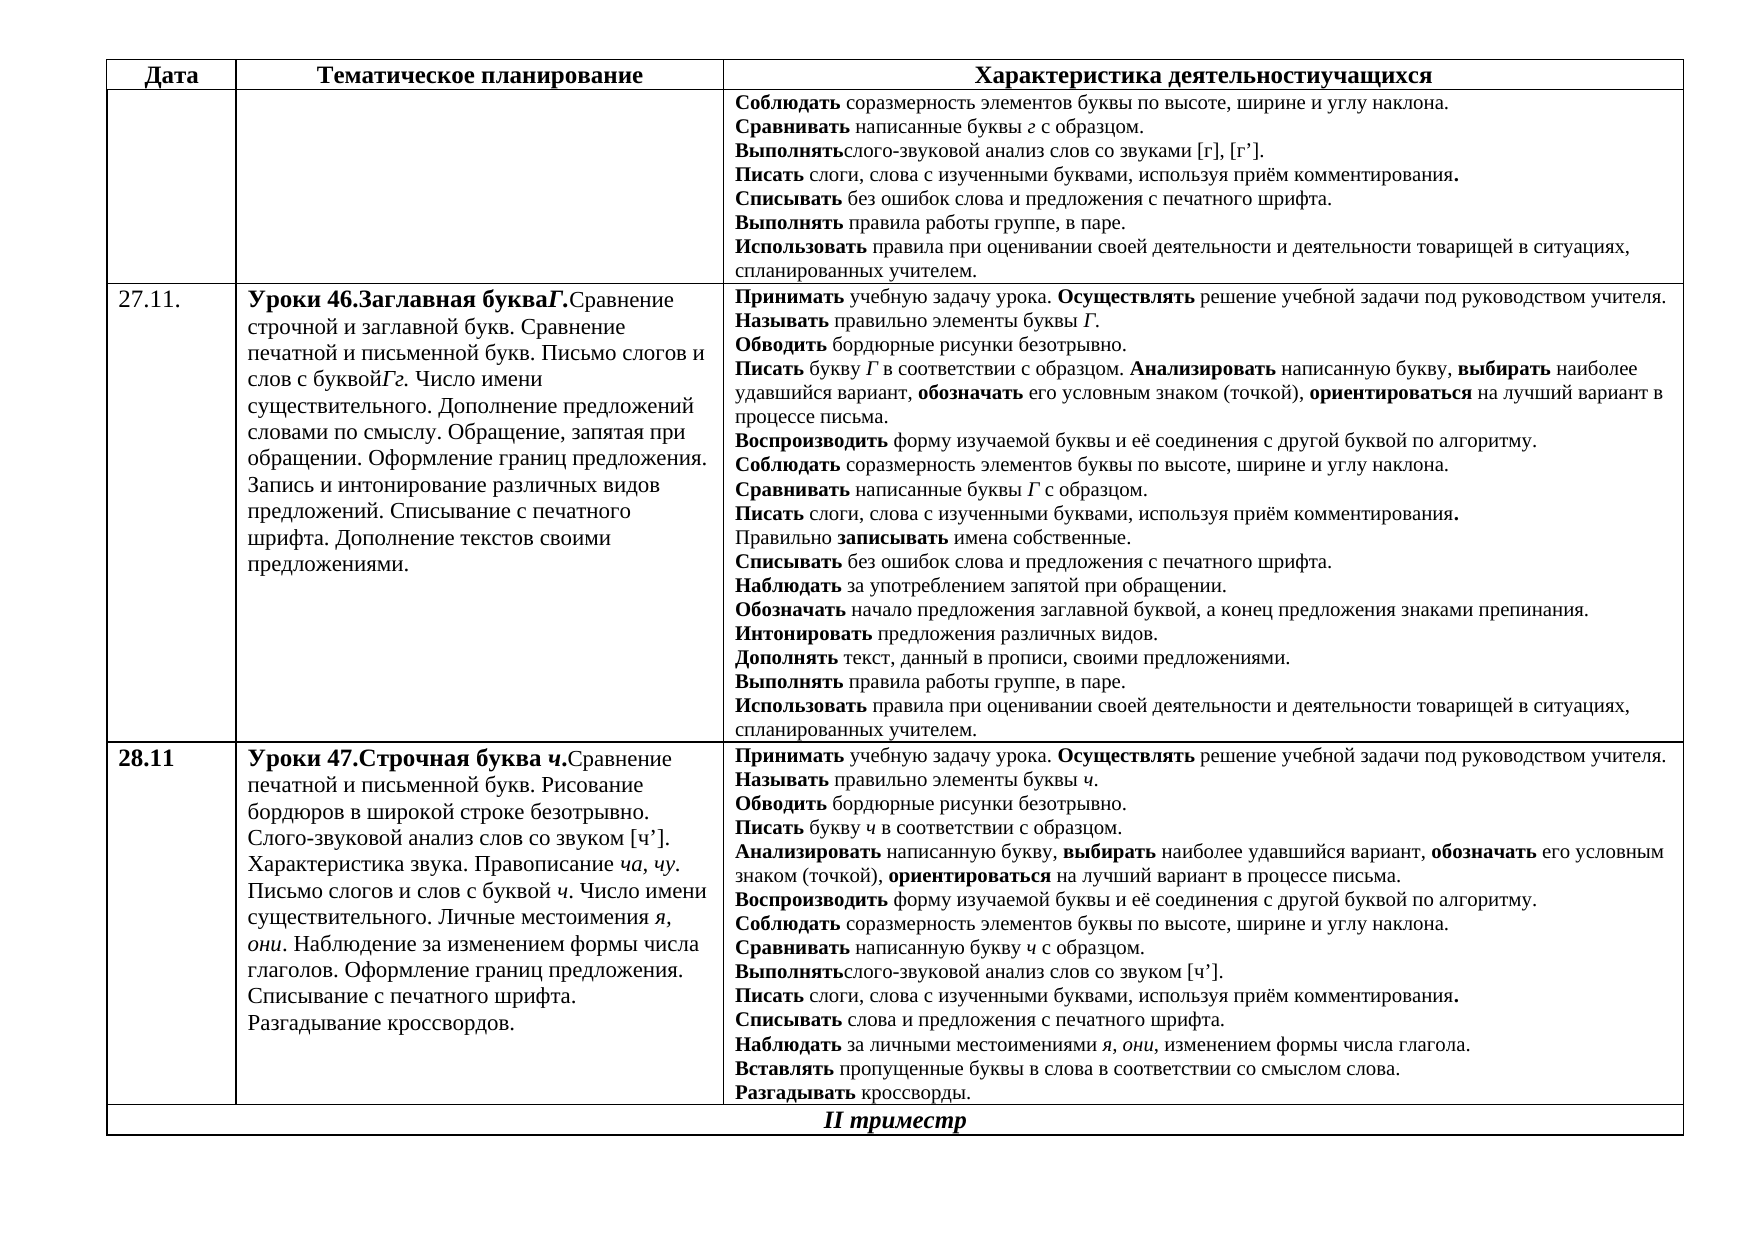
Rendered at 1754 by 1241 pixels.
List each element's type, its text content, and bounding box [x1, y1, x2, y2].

table_cell Уроки 47.Строчная буква ч.Сравнение печатной и письменной букв. Рисование бордюров в широкой строке безотрывно. Слого-звуковой анализ слов со звуком [ч’]. Характеристика звука. Правописание ча, чу. Письмо слогов и слов с буквой ч. Число имени существительного. Личные местоимения я, они. Наблюдение за изменением формы числа глаголов. Оформление границ предложения. Списывание с печатного шрифта. Разгадывание кроссвордов. [237, 743, 723, 1104]
table_header Дата [107, 60, 235, 89]
table_cell Принимать учебную задачу урока. Осуществлять решение учебной задачи под руководством учителя. Называть правильно элементы буквы Г. Обводить бордюрные рисунки безотрывно. Писать букву Г в соответствии с образцом. Анализировать написанную букву, выбирать наиболее удавшийся вариант, обозначать его условным знаком (точкой), ориентироваться на лучший вариант в процессе письма. Воспроизводить форму изучаемой буквы и её соединения с другой буквой по алгоритму. Соблюдать соразмерность элементов буквы по высоте, ширине и углу наклона. Сравнивать написанные буквы Г с образцом. Писать слоги, слова с изученными буквами, используя приём комментирования. Правильно записывать имена собственные. Списывать без ошибок слова и предложения с печатного шрифта. Наблюдать за употреблением запятой при обращении. Обозначать начало предложения заглавной буквой, а конец предложения знаками препинания. Интонировать предложения различных видов. Дополнять текст, данный в прописи, своими предложениями. Выполнять правила работы группе, в паре. Использовать правила при оценивании своей деятельности и деятельности товарищей в ситуациях, спланированных учителем. [724, 284, 1683, 741]
table_cell Принимать учебную задачу урока. Осуществлять решение учебной задачи под руководством учителя. Называть правильно элементы буквы ч. Обводить бордюрные рисунки безотрывно. Писать букву ч в соответствии с образцом. Анализировать написанную букву, выбирать наиболее удавшийся вариант, обозначать его условным знаком (точкой), ориентироваться на лучший вариант в процессе письма. Воспроизводить форму изучаемой буквы и её соединения с другой буквой по алгоритму. Соблюдать соразмерность элементов буквы по высоте, ширине и углу наклона. Сравнивать написанную букву ч с образцом. Выполнятьслого-звуковой анализ слов со звуком [ч’]. Писать слоги, слова с изученными буквами, используя приём комментирования. Списывать слова и предложения с печатного шрифта. Наблюдать за личными местоимениями я, они, изменением формы числа глагола. Вставлять пропущенные буквы в слова в соответствии со смыслом слова. Разгадывать кроссворды. [724, 743, 1683, 1104]
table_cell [724, 90, 1683, 282]
table_header Тематическое планирование [237, 60, 723, 89]
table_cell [237, 90, 723, 282]
table_cell 27.11. [108, 284, 235, 741]
table_cell II триместр [108, 1105, 1683, 1134]
table_cell Уроки 46.Заглавная букваГ.Сравнение строчной и заглавной букв. Сравнение печатной и письменной букв. Письмо слогов и слов с буквойГг. Число имени существительного. Дополнение предложений словами по смыслу. Обращение, запятая при обращении. Оформление границ предложения. Запись и интонирование различных видов предложений. Списывание с печатного шрифта. Дополнение текстов своими предложениями. [237, 284, 723, 741]
table_header Характеристика деятельностиучащихся [724, 60, 1683, 89]
table_cell 28.11 [108, 743, 235, 1104]
table_cell [108, 90, 235, 282]
